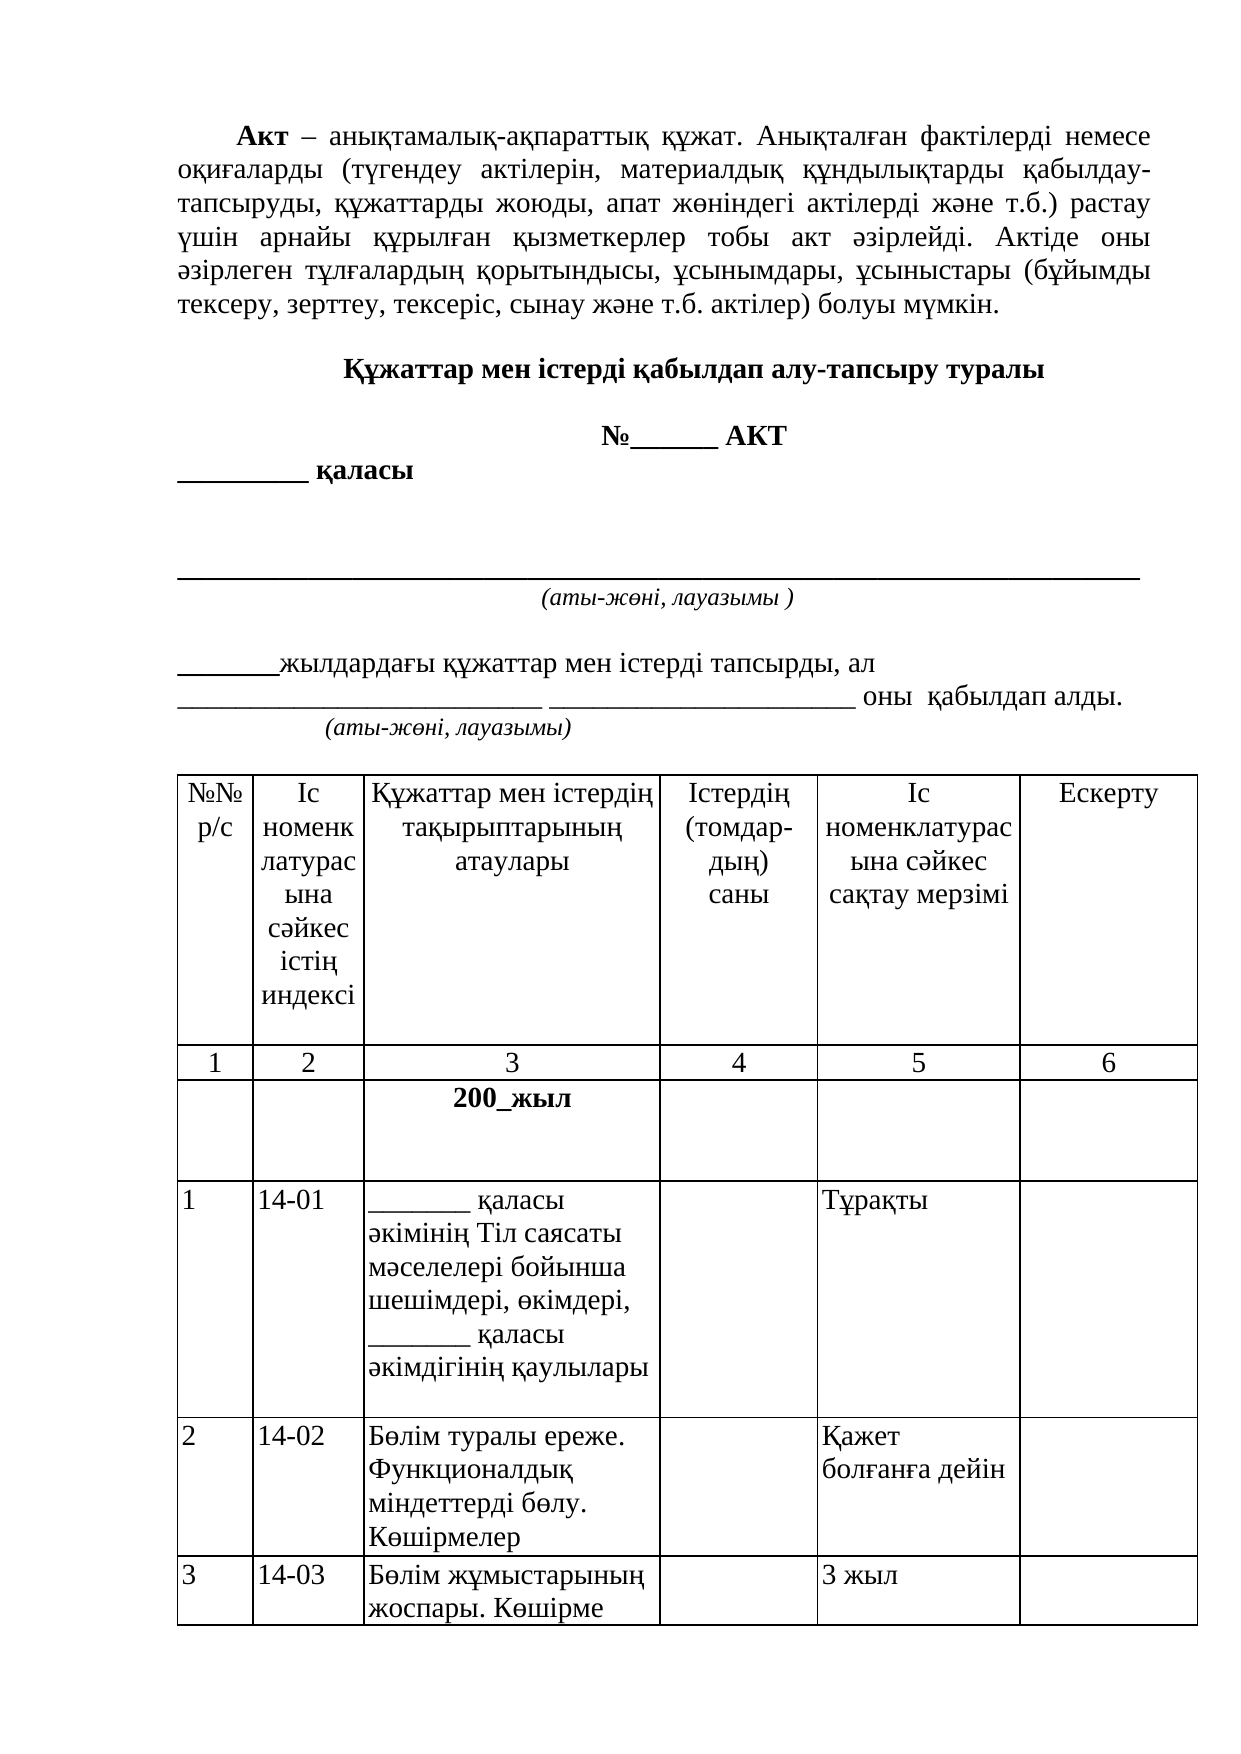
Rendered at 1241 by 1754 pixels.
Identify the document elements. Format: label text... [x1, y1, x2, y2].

text Құжаттар мен істерді қабылдап алу-тапсыру туралы [177, 351, 1152, 385]
table_cell Қажет болғанға дейін [818, 1418, 1019, 1555]
table_cell 200_жыл [365, 1081, 659, 1180]
text №______ АКТ [177, 418, 1152, 452]
table_cell [254, 1081, 363, 1180]
table_header Істердің (томдар-дың) саны [661, 776, 817, 1044]
table_cell Бөлім туралы ереже. Функционалдық міндеттерді бөлу. Көшірмелер [365, 1418, 659, 1555]
table_cell [1021, 1557, 1197, 1624]
table_header Іс номенклатурасына сәйкес сақтау мерзімі [818, 776, 1019, 1044]
table_header Ескерту [1021, 776, 1197, 1044]
table_cell [818, 1081, 1019, 1180]
table_cell [1021, 1418, 1197, 1555]
text _______жылдардағы құжаттар мен істерді тапсырды, ал _________________________ _____________________ оны қабылдап алды. [177, 645, 1152, 712]
table_cell [1021, 1081, 1197, 1180]
table_cell 14-03 [254, 1557, 363, 1624]
table_cell [661, 1182, 817, 1417]
table_cell 3 [178, 1557, 252, 1624]
table_cell [1021, 1182, 1197, 1417]
table_cell [178, 1081, 252, 1180]
table_cell [661, 1557, 817, 1624]
table_cell [661, 1081, 817, 1180]
table_cell 14-01 [254, 1182, 363, 1417]
text (аты-жөні, лауазымы) [251, 712, 1152, 741]
text Акт – анықтамалық-ақпараттық құжат. Анықталған фактілерді немесе оқиғаларды (түгендеу актілерін, материалдық құндылықтарды қабылдау-тапсыруды, құжаттарды жоюды, апат жөніндегі актілерді және т.б.) растау үшін арнайы құрылған қызметкерлер тобы акт әзірлейді. Актіде оны әзірлеген тұлғалардың қорытындысы, ұсынымдары, ұсыныстары (бұйымды тексеру, зерттеу, тексеріс, сынау және т.б. актілер) болуы мүмкін. [177, 118, 1152, 319]
table_cell 14-02 [254, 1418, 363, 1555]
table_header Құжаттар мен істердің тақырыптарының атаулары [365, 776, 659, 1044]
table_cell _______ қаласы әкімінің Тіл саясаты мәселелері бойынша шешімдері, өкімдері, _______ қаласы әкімдігінің қаулылары [365, 1182, 659, 1417]
table_header №№ р/с [178, 776, 252, 1044]
table_cell 1 [178, 1182, 252, 1417]
table_cell 3 жыл [818, 1557, 1019, 1624]
table_cell [661, 1418, 817, 1555]
text _________ қаласы [177, 452, 1152, 485]
text (аты-жөні, лауазымы ) [398, 582, 1152, 611]
table_cell Тұрақты [818, 1182, 1019, 1417]
table_cell 2 [178, 1418, 252, 1555]
text __________________________________________________________________ [177, 549, 1152, 582]
